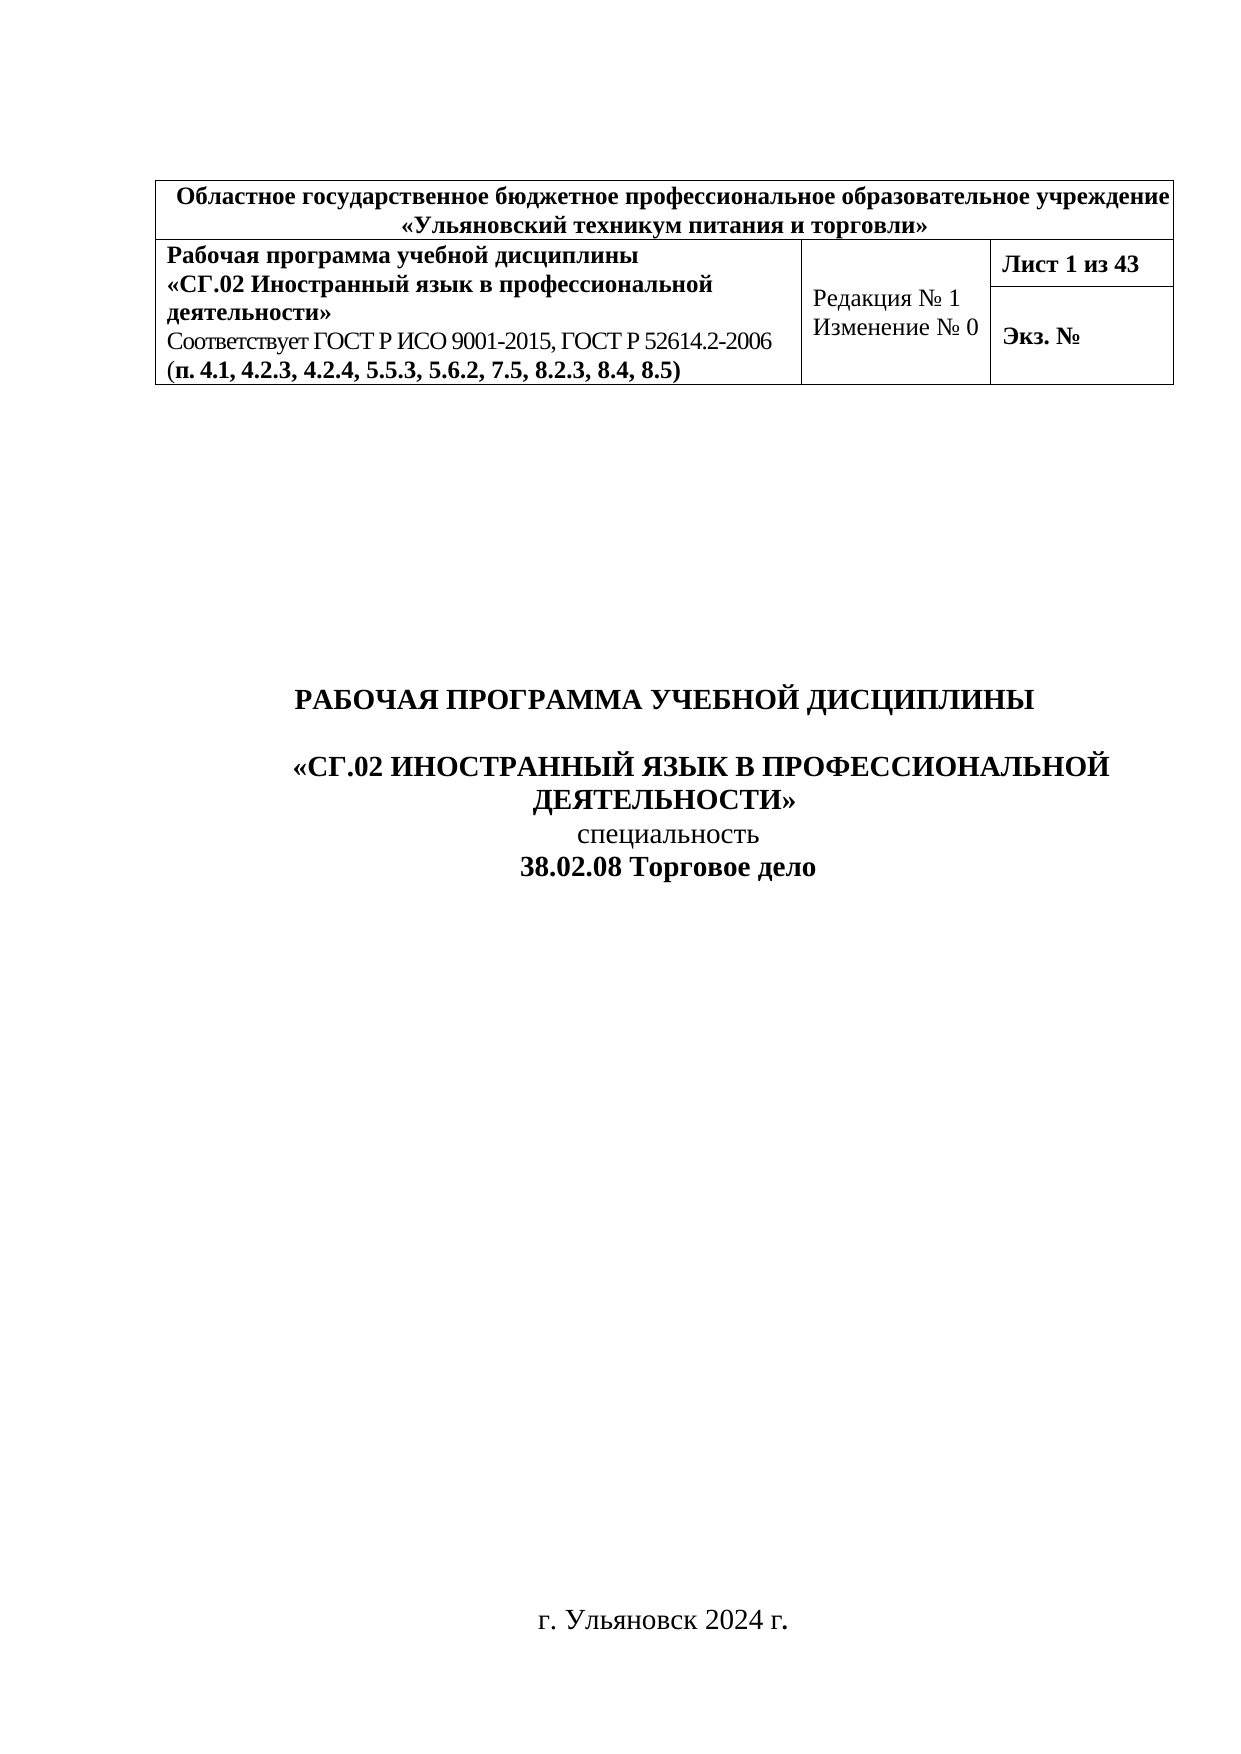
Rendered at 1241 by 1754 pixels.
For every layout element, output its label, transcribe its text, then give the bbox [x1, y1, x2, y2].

table_cell Лист 1 из 43 [991, 240, 1173, 286]
text специальность [177, 816, 1152, 849]
text «СГ.02 Иностранный язык в профессиональной деятельности» [177, 749, 1152, 816]
table_cell Рабочая программа учебной дисциплины «СГ.02 Иностранный язык в профессиональной деятельности» Соответствует ГОСТ Р ИСО 9001-2015, ГОСТ Р 52614.2-2006 (п. 4.1, 4.2.3, 4.2.4, 5.5.3, 5.6.2, 7.5, 8.2.3, 8.4, 8.5) [156, 240, 801, 384]
table_cell Редакция № 1 Изменение № 0 [802, 240, 990, 384]
text Рабочая ПРОГРАММа УЧЕБНОЙ ДИСЦИПЛИНЫ [177, 682, 1152, 715]
text 38.02.08 Торговое дело [177, 849, 1152, 883]
table_header Областное государственное бюджетное профессиональное образовательное учреждение «Ульяновский техникум питания и торговли» [156, 181, 1173, 239]
text г. Ульяновск 2024 г. [177, 1602, 1152, 1635]
table_cell Экз. № [991, 287, 1173, 384]
